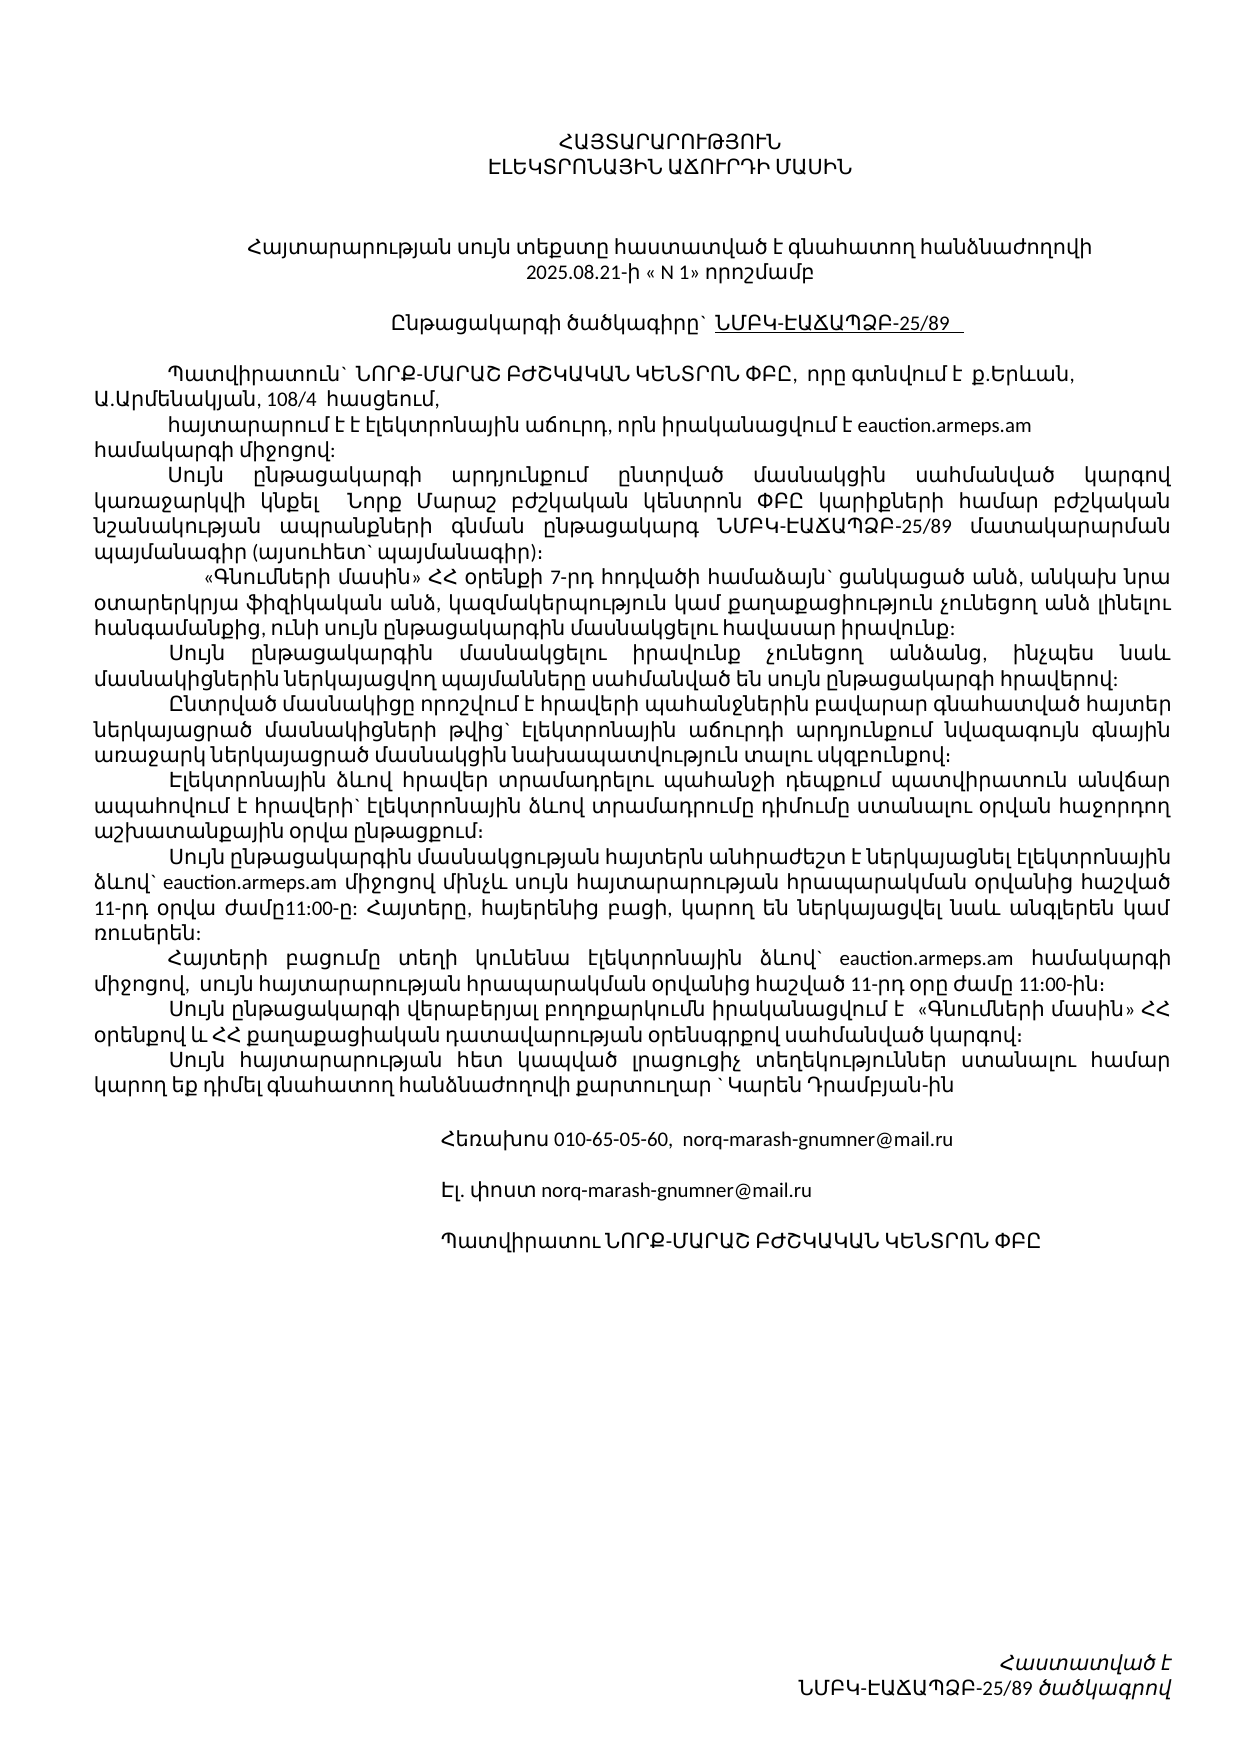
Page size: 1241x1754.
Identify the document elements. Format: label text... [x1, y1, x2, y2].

text ՆՄԲԿ-ԷԱՃԱՊՁԲ-25/89 ծածկագրով [94, 1675, 1171, 1701]
text Հաստատված է [94, 1650, 1171, 1675]
text Հայտերի բացումը տեղի կունենա էլեկտրոնային ձևով` eauction.armeps.am համակարգի միջոցով, սույն հայտարարության հրապարակման օրվանից հաշված 11-րդ օրը ժամը 11:00-ին։ [94, 946, 1171, 996]
text «Գնումների մասին» ՀՀ օրենքի 7-րդ հոդվածի համաձայն` ցանկացած անձ, անկախ նրա օտարերկրյա ֆիզիկական անձ, կազմակերպություն կամ քաղաքացիություն չունեցող անձ լինելու հանգամանքից, ունի սույն ընթացակարգին մասնակցելու հավասար իրավունք: [94, 564, 1171, 641]
text հայտարարում է է էլեկտրոնային աճուրդ, որն իրականացվում է eauction.armeps.am համակարգի միջոցով: [94, 412, 1171, 463]
text Հեռախոս 010-65-05-60, norq-marash-gnumner@mail.ru [94, 1126, 1171, 1152]
text Ընտրված մասնակիցը որոշվում է հրավերի պահանջներին բավարար գնահատված հայտեր ներկայացրած մասնակիցների թվից` էլեկտրոնային աճուրդի արդյունքում նվազագույն գնային առաջարկ ներկայացրած մասնակցին նախապատվություն տալու սկզբունքով։ [94, 691, 1171, 768]
text 2025.08.21 -ի « N 1» որոշմամբ [94, 259, 1171, 285]
text Հայտարարության սույն տեքստը հաստատված է գնահատող հանձնաժողովի [94, 234, 1171, 259]
text Սույն ընթացակարգի արդյունքում ընտրված մասնակցին սահմանված կարգով կառաջարկվի կնքել Նորք Մարաշ բժշկական կենտրոն ՓԲԸ կարիքների համար բժշկական նշանակության ապրանքների գնման ընթացակարգ ՆՄԲԿ-ԷԱՃԱՊՁԲ-25/89 մատակարարման պայմանագիր (այսուհետ` պայմանագիր)։ [94, 463, 1171, 564]
text Պատվիրատուն` ՆՈՐՔ-ՄԱՐԱՇ ԲԺՇԿԱԿԱՆ ԿԵՆՏՐՈՆ ՓԲԸ, որը գտնվում է ք.Երևան, Ա.Արմենակյան, 108/4 հասցեում, [94, 361, 1171, 412]
text Սույն հայտարարության հետ կապված լրացուցիչ տեղեկություններ ստանալու համար կարող եք դիմել գնահատող հանձնաժողովի քարտուղար ` Կարեն Դրամբյան-ին [94, 1047, 1171, 1098]
text Սույն ընթացակարգին մասնակցելու իրավունք չունեցող անձանց, ինչպես նաև մասնակիցներին ներկայացվող պայմանները սահմանված են սույն ընթացակարգի հրավերով: [94, 641, 1171, 691]
text ԷԼԵԿՏՐՈՆԱՅԻՆ ԱՃՈՒՐԴԻ ՄԱՍԻՆ [94, 154, 1171, 180]
text Սույն ընթացակարգի վերաբերյալ բողոքարկումն իրականացվում է «Գնումների մասին» ՀՀ օրենքով և ՀՀ քաղաքացիական դատավարության օրենսգրքով սահմանված կարգով։ [94, 996, 1171, 1047]
text Էլեկտրոնային ձևով հրավեր տրամադրելու պահանջի դեպքում պատվիրատուն անվճար ապահովում է հրավերի` էլեկտրոնային ձևով տրամադրումը դիմումը ստանալու օրվան հաջորդող աշխատանքային օրվա ընթացքում։ [94, 768, 1171, 844]
text Սույն ընթացակարգին մասնակցության հայտերն անհրաժեշտ է ներկայացնել էլեկտրոնային ձևով` eauction.armeps.am միջոցով մինչև սույն հայտարարության հրապարակման օրվանից հաշված 11-րդ օրվա ժամը11:00-ը: Հայտերը, հայերենից բացի, կարող են ներկայացվել նաև անգլերեն կամ ռուսերեն: [94, 844, 1171, 946]
text Ընթացակարգի ծածկագիրը` ՆՄԲԿ-ԷԱՃԱՊՁԲ-25/89 [94, 310, 1171, 336]
text Էլ. փոստ norq-marash-gnumner@mail.ru [94, 1177, 1171, 1203]
text Պատվիրատու ՆՈՐՔ-ՄԱՐԱՇ ԲԺՇԿԱԿԱՆ ԿԵՆՏՐՈՆ ՓԲԸ [94, 1228, 1171, 1253]
text ՀԱՅՏԱՐԱՐՈՒԹՅՈՒՆ [94, 129, 1171, 154]
